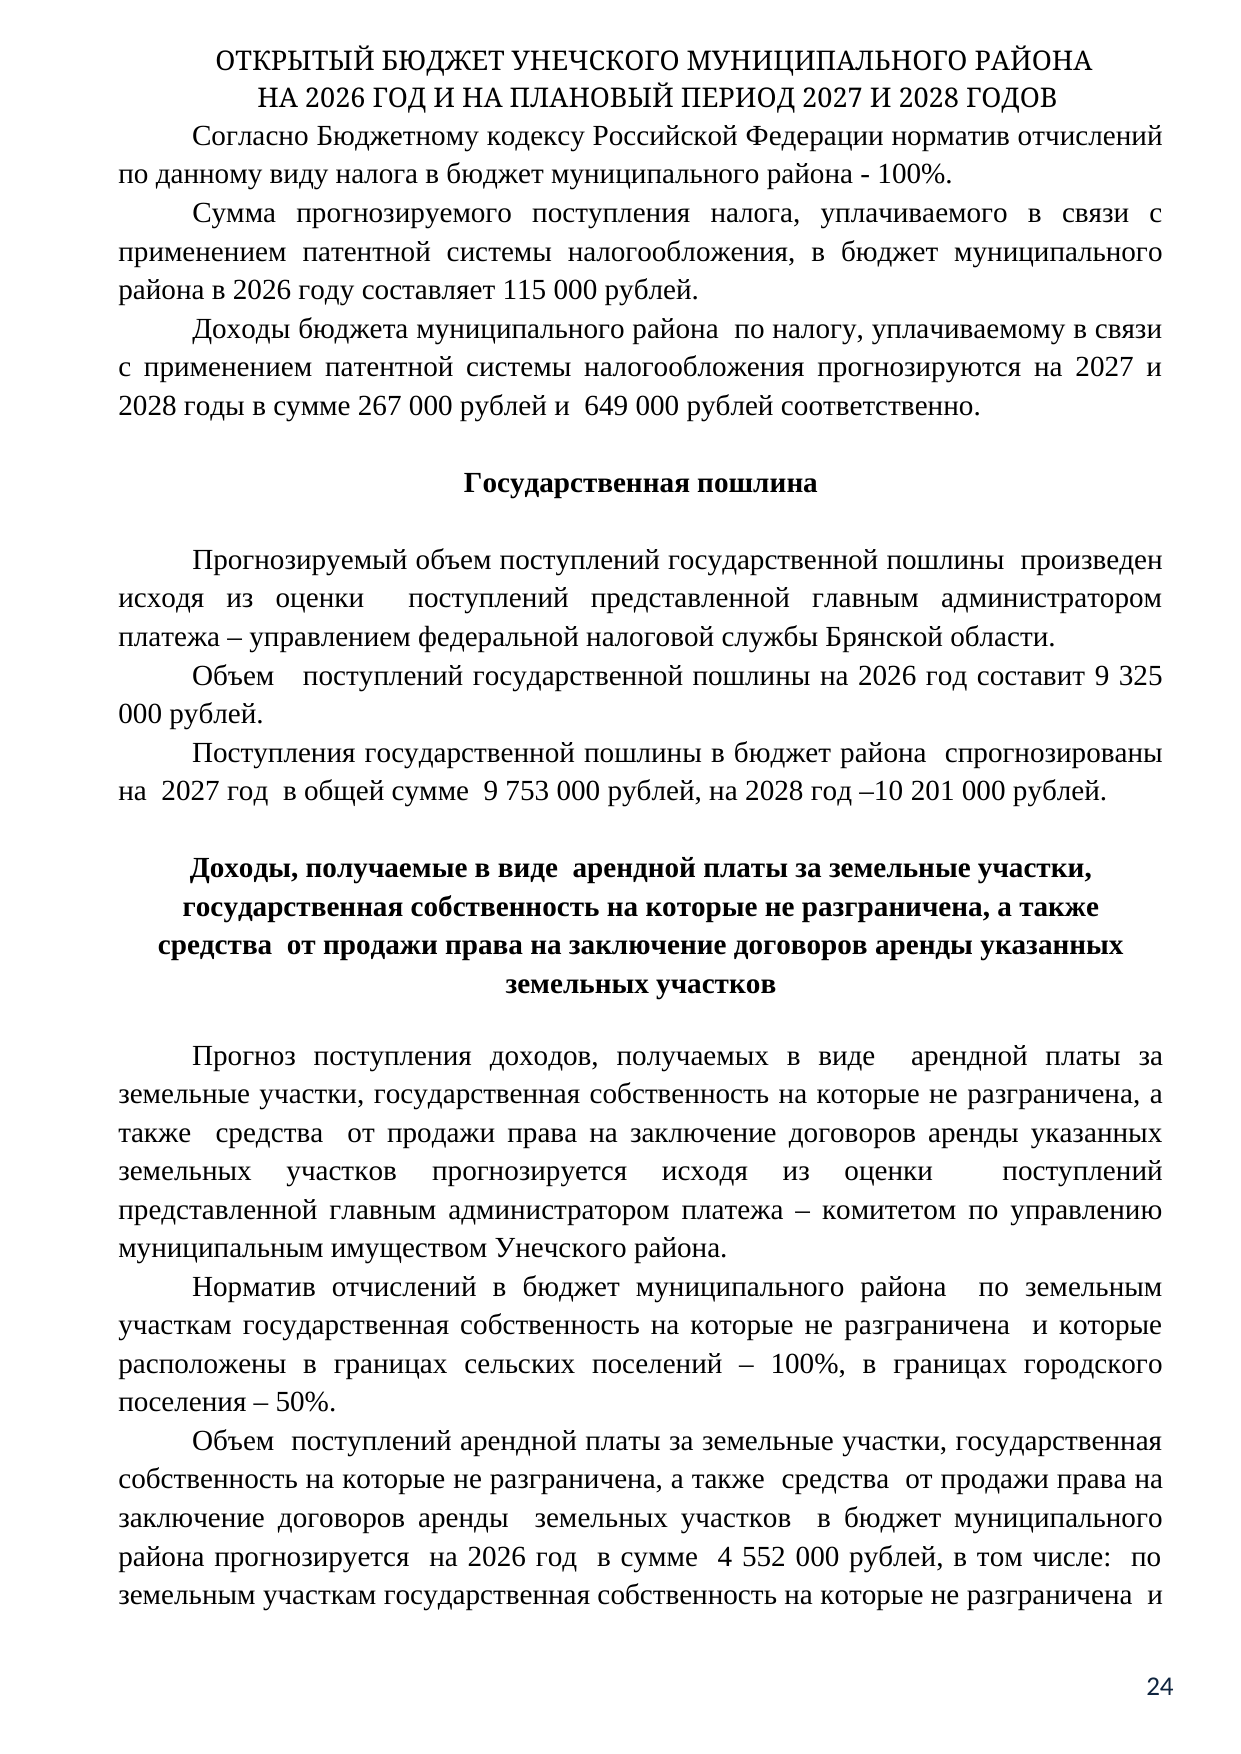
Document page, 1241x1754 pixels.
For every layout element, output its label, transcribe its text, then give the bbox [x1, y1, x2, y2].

text Сумма прогнозируемого поступления налога, уплачиваемого в связи с применением патентной системы налогообложения, в бюджет муниципального района в 2026 году составляет 115 000 рублей. [118, 195, 1163, 306]
text Доходы, получаемые в виде арендной платы за земельные участки, государственная собственность на которые не разграничена, а также средства от продажи права на заключение договоров аренды указанных земельных участков [118, 850, 1163, 999]
text Доходы бюджета муниципального района по налогу, уплачиваемому в связи с применением патентной системы налогообложения прогнозируются на 2027 и 2028 годы в сумме 267 000 рублей и 649 000 рублей соответственно. [118, 311, 1163, 421]
text Прогноз поступления доходов, получаемых в виде арендной платы за земельные участки, государственная собственность на которые не разграничена, а также средства от продажи права на заключение договоров аренды указанных земельных участков прогнозируется исходя из оценки поступлений представленной главным администратором платежа – комитетом по управлению муниципальным имуществом Унечского района. [118, 1038, 1163, 1264]
text Объем поступлений государственной пошлины на 2026 год составит 9 325 000 рублей. [118, 658, 1163, 730]
text Норматив отчислений в бюджет муниципального района по земельным участкам государственная собственность на которые не разграничена и которые расположены в границах сельских поселений – 100%, в границах городского поселения – 50%. [118, 1269, 1163, 1418]
text Согласно Бюджетному кодексу Российской Федерации норматив отчислений по данному виду налога в бюджет муниципального района - 100%. [118, 118, 1163, 190]
text Прогнозируемый объем поступлений государственной пошлины произведен исходя из оценки поступлений представленной главным администратором платежа – управлением федеральной налоговой службы Брянской области. [118, 542, 1163, 653]
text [118, 1423, 1163, 1611]
text Поступления государственной пошлины в бюджет района спрогнозированы на 2027 год в общей сумме 9 753 000 рублей, на 2028 год –10 201 000 рублей. [118, 735, 1163, 807]
subtitle Государственная пошлина [118, 465, 1163, 498]
